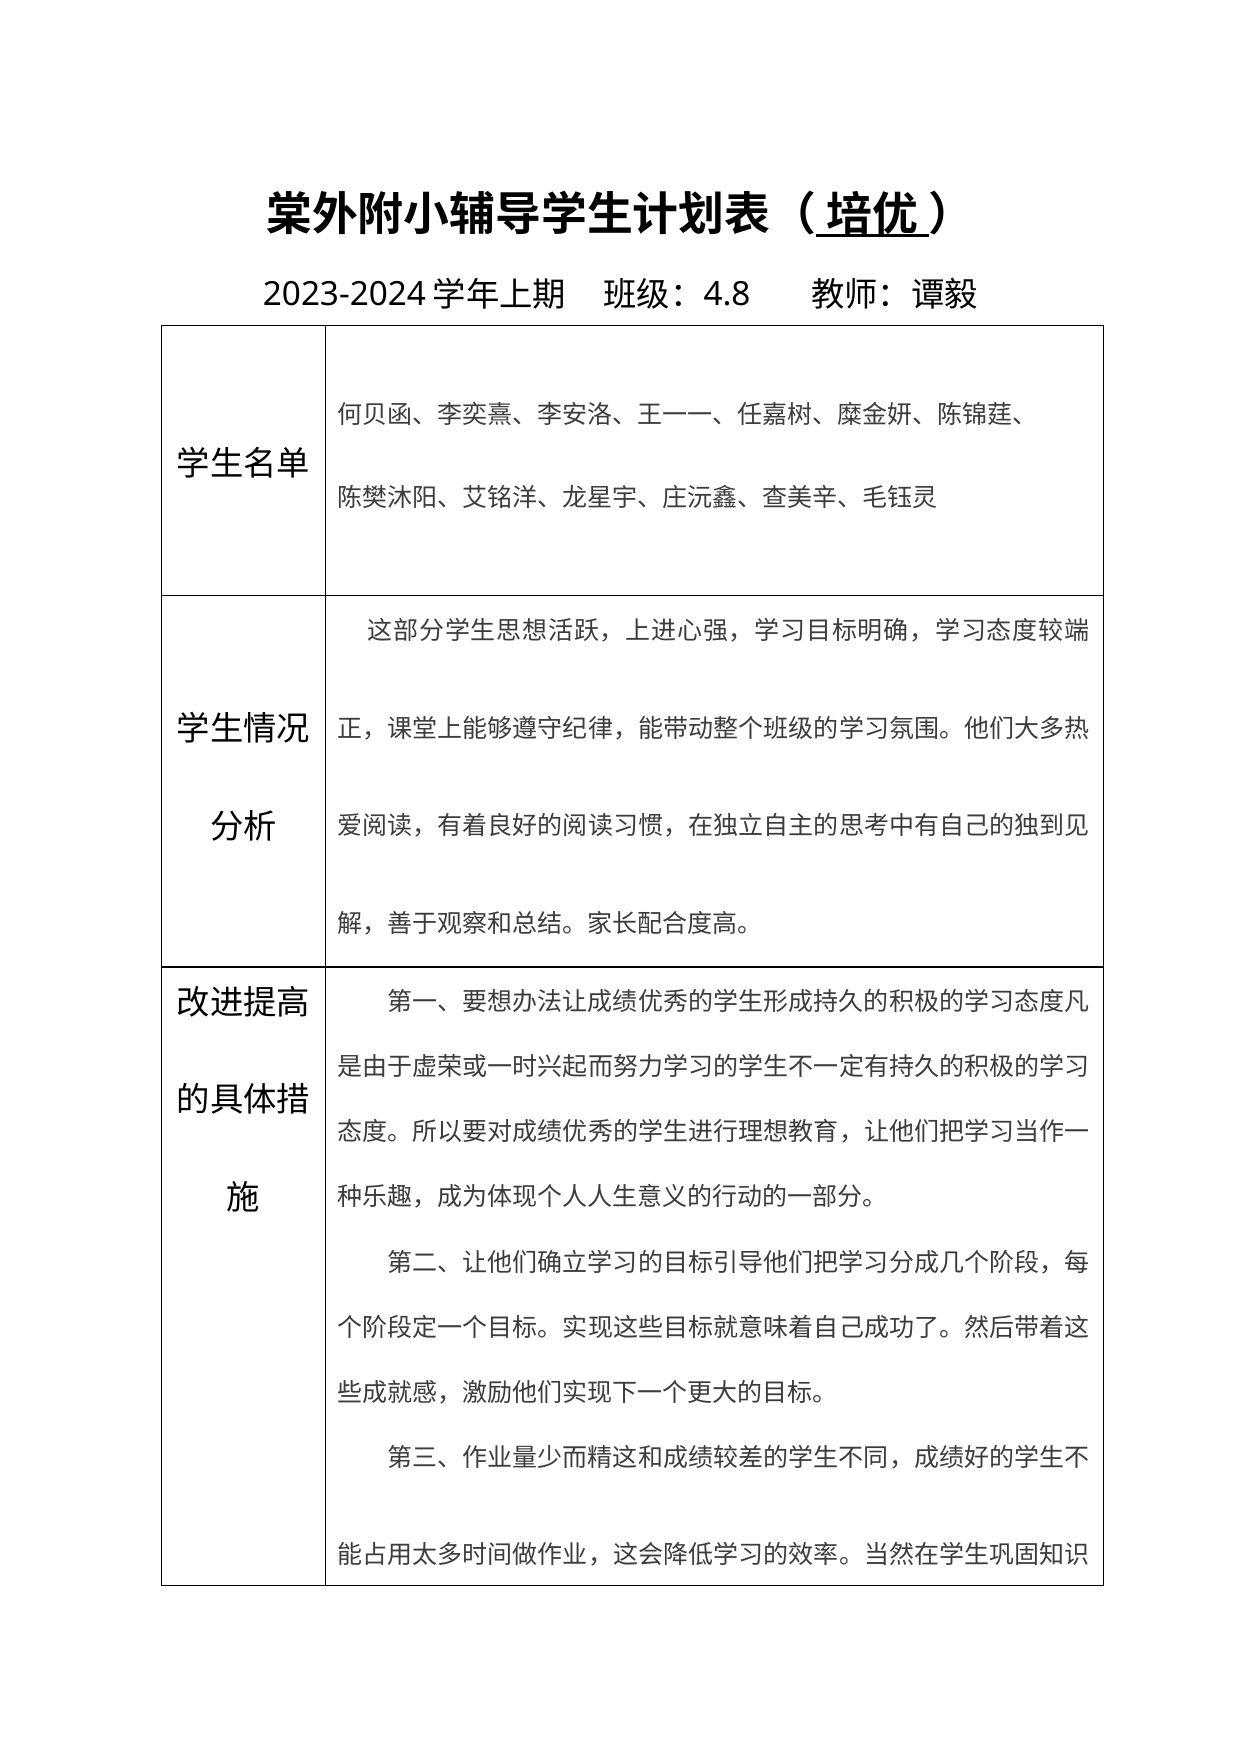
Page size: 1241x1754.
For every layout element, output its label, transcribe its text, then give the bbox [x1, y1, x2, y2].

text 2023-2024学年上期 班级：4.8 教师：谭毅 [187, 259, 1053, 324]
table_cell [326, 968, 1103, 1585]
table_cell 改进提高的具体措施 [162, 968, 325, 1585]
text 棠外附小辅导学生计划表（ 培优 ） [187, 162, 1053, 259]
table_header 何贝函、李奕熹、李安洛、王一一、任嘉树、糜金妍、陈锦莛、 陈樊沐阳、艾铭洋、龙星宇、庄沅鑫、查美辛、毛钰灵 [326, 326, 1103, 595]
table_cell 学生情况分析 [162, 596, 325, 966]
table_cell 这部分学生思想活跃，上进心强，学习目标明确，学习态度较端正，课堂上能够遵守纪律，能带动整个班级的学习氛围。他们大多热爱阅读，有着良好的阅读习惯，在独立自主的思考中有自己的独到见解，善于观察和总结。家长配合度高。 [326, 596, 1103, 966]
table_header 学生名单 [162, 326, 325, 595]
